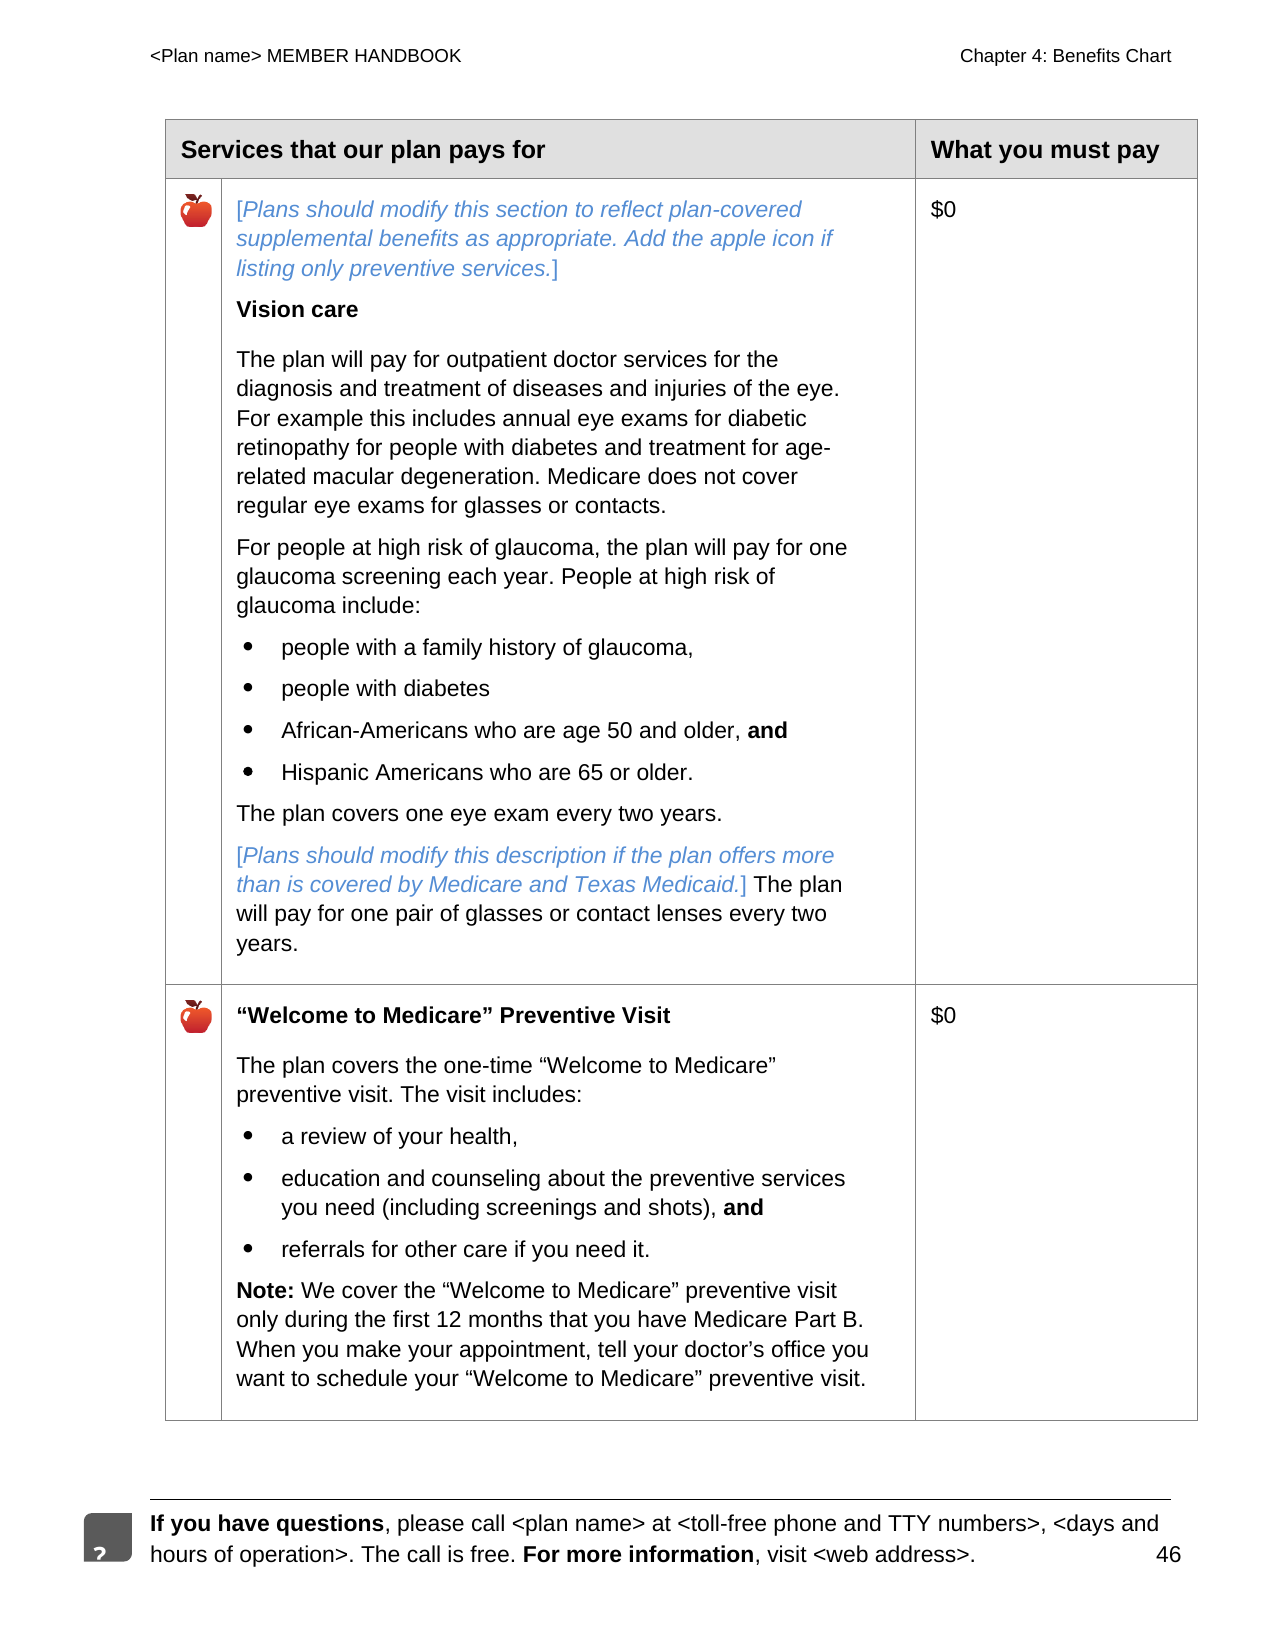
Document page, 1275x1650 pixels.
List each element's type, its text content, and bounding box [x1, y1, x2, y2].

table_cell [166, 179, 221, 984]
table_cell $0 [916, 985, 1197, 1419]
table_cell [Plans should modify this section to reflect plan-covered supplemental benefits as appropriate. Add the apple icon if listing only preventive services.] Vision care The plan will pay for outpatient doctor services for the diagnosis and treatment of diseases and injuries of the eye. For example this includes annual eye exams for diabetic retinopathy for people with diabetes and treatment for age-related macular degeneration. Medicare does not cover regular eye exams for glasses or contacts. For people at high risk of glaucoma, the plan will pay for one glaucoma screening each year. People at high risk of glaucoma include: people with a family history of glaucoma, people with diabetes African-Americans who are age 50 and older, and Hispanic Americans who are 65 or older. The plan covers one eye exam every two years. [Plans should modify this description if the plan offers more than is covered by Medicare and Texas Medicaid.] The plan will pay for one pair of glasses or contact lenses every two years. [222, 179, 915, 984]
table_cell $0 [916, 179, 1197, 984]
picture [180, 194, 212, 227]
table_cell [166, 985, 221, 1419]
table_cell “Welcome to Medicare” Preventive Visit The plan covers the one-time “Welcome to Medicare” preventive visit. The visit includes: a review of your health, education and counseling about the preventive services you need (including screenings and shots), and referrals for other care if you need it. Note: We cover the “Welcome to Medicare” preventive visit only during the first 12 months that you have Medicare Part B. When you make your appointment, tell your doctor’s office you want to schedule your “Welcome to Medicare” preventive visit. [222, 985, 915, 1419]
table_header Services that our plan pays for [166, 120, 915, 178]
table_header What you must pay [916, 120, 1197, 178]
picture [180, 1000, 212, 1033]
